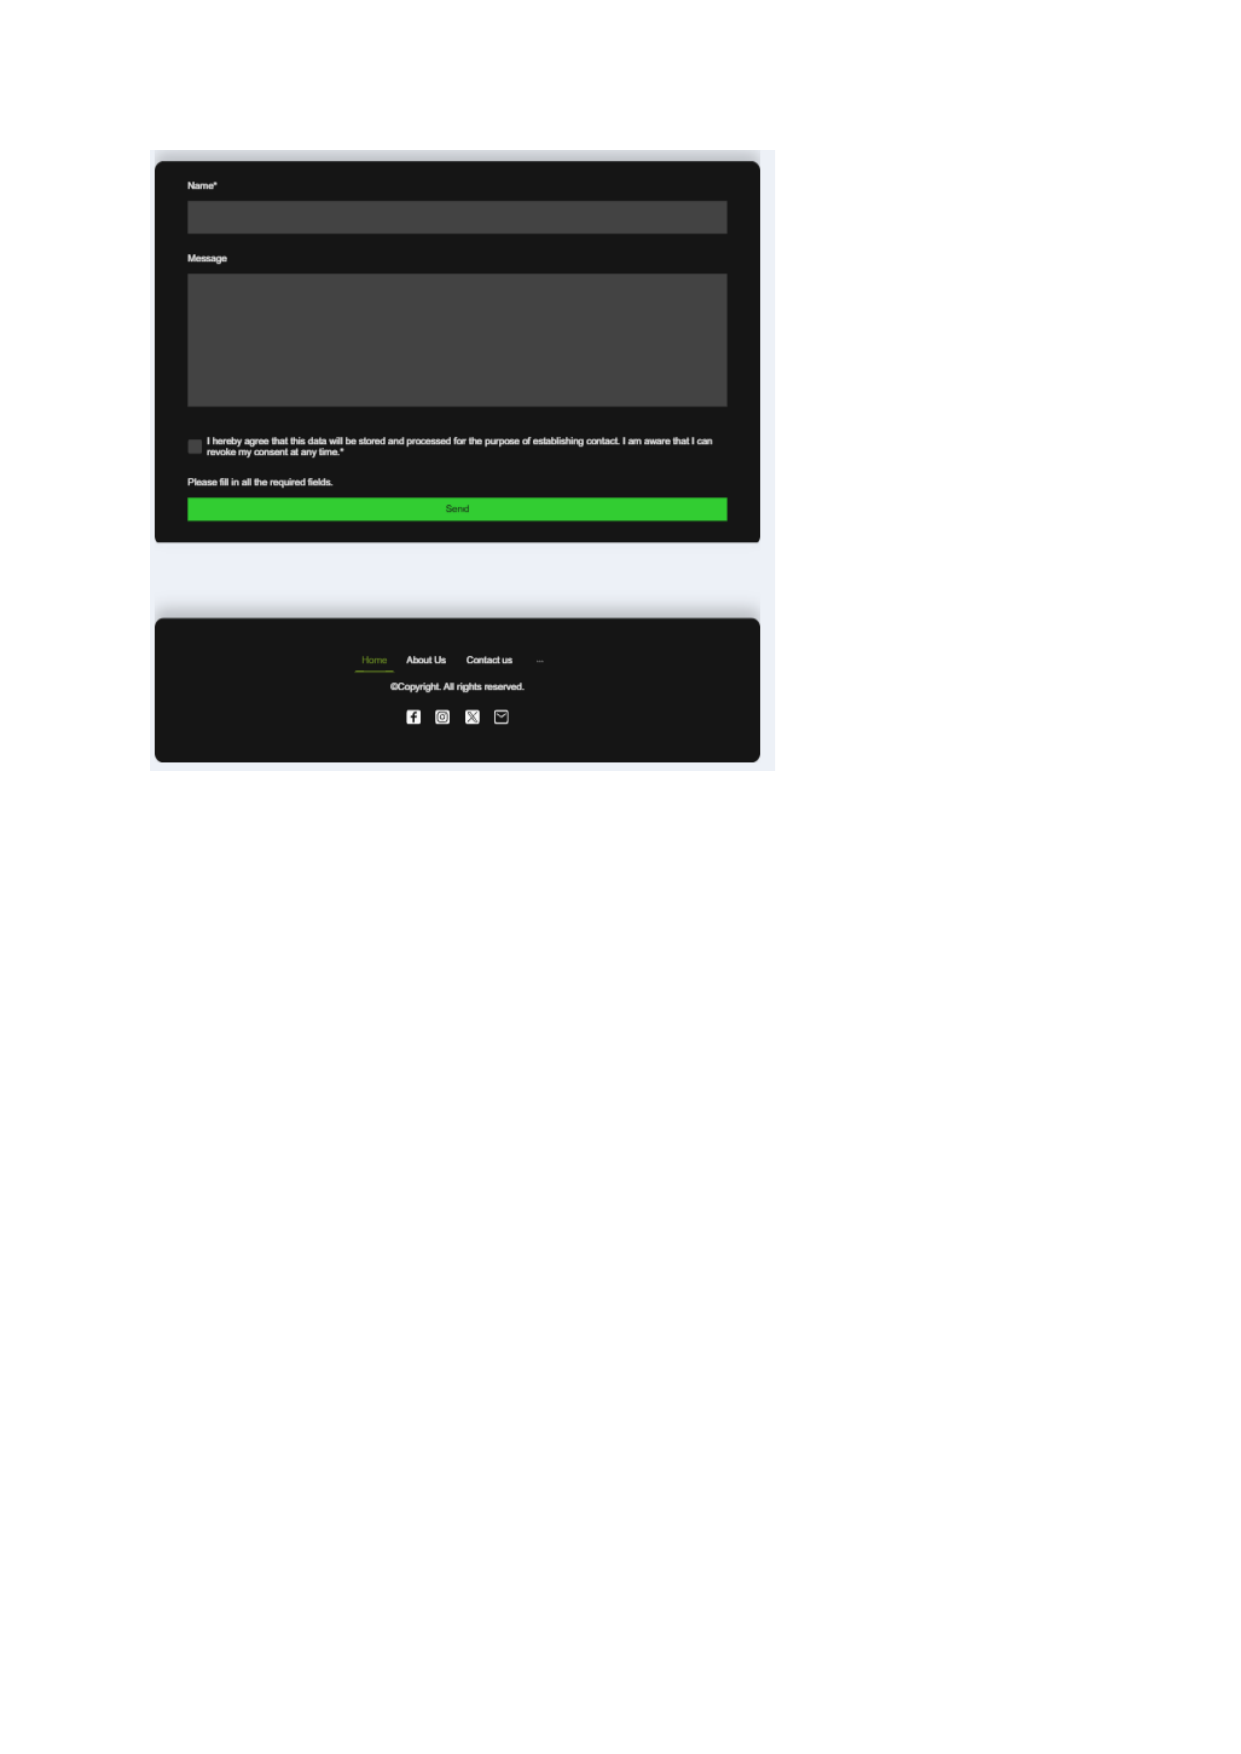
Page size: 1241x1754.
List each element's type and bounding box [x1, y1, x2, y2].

picture [150, 150, 775, 771]
